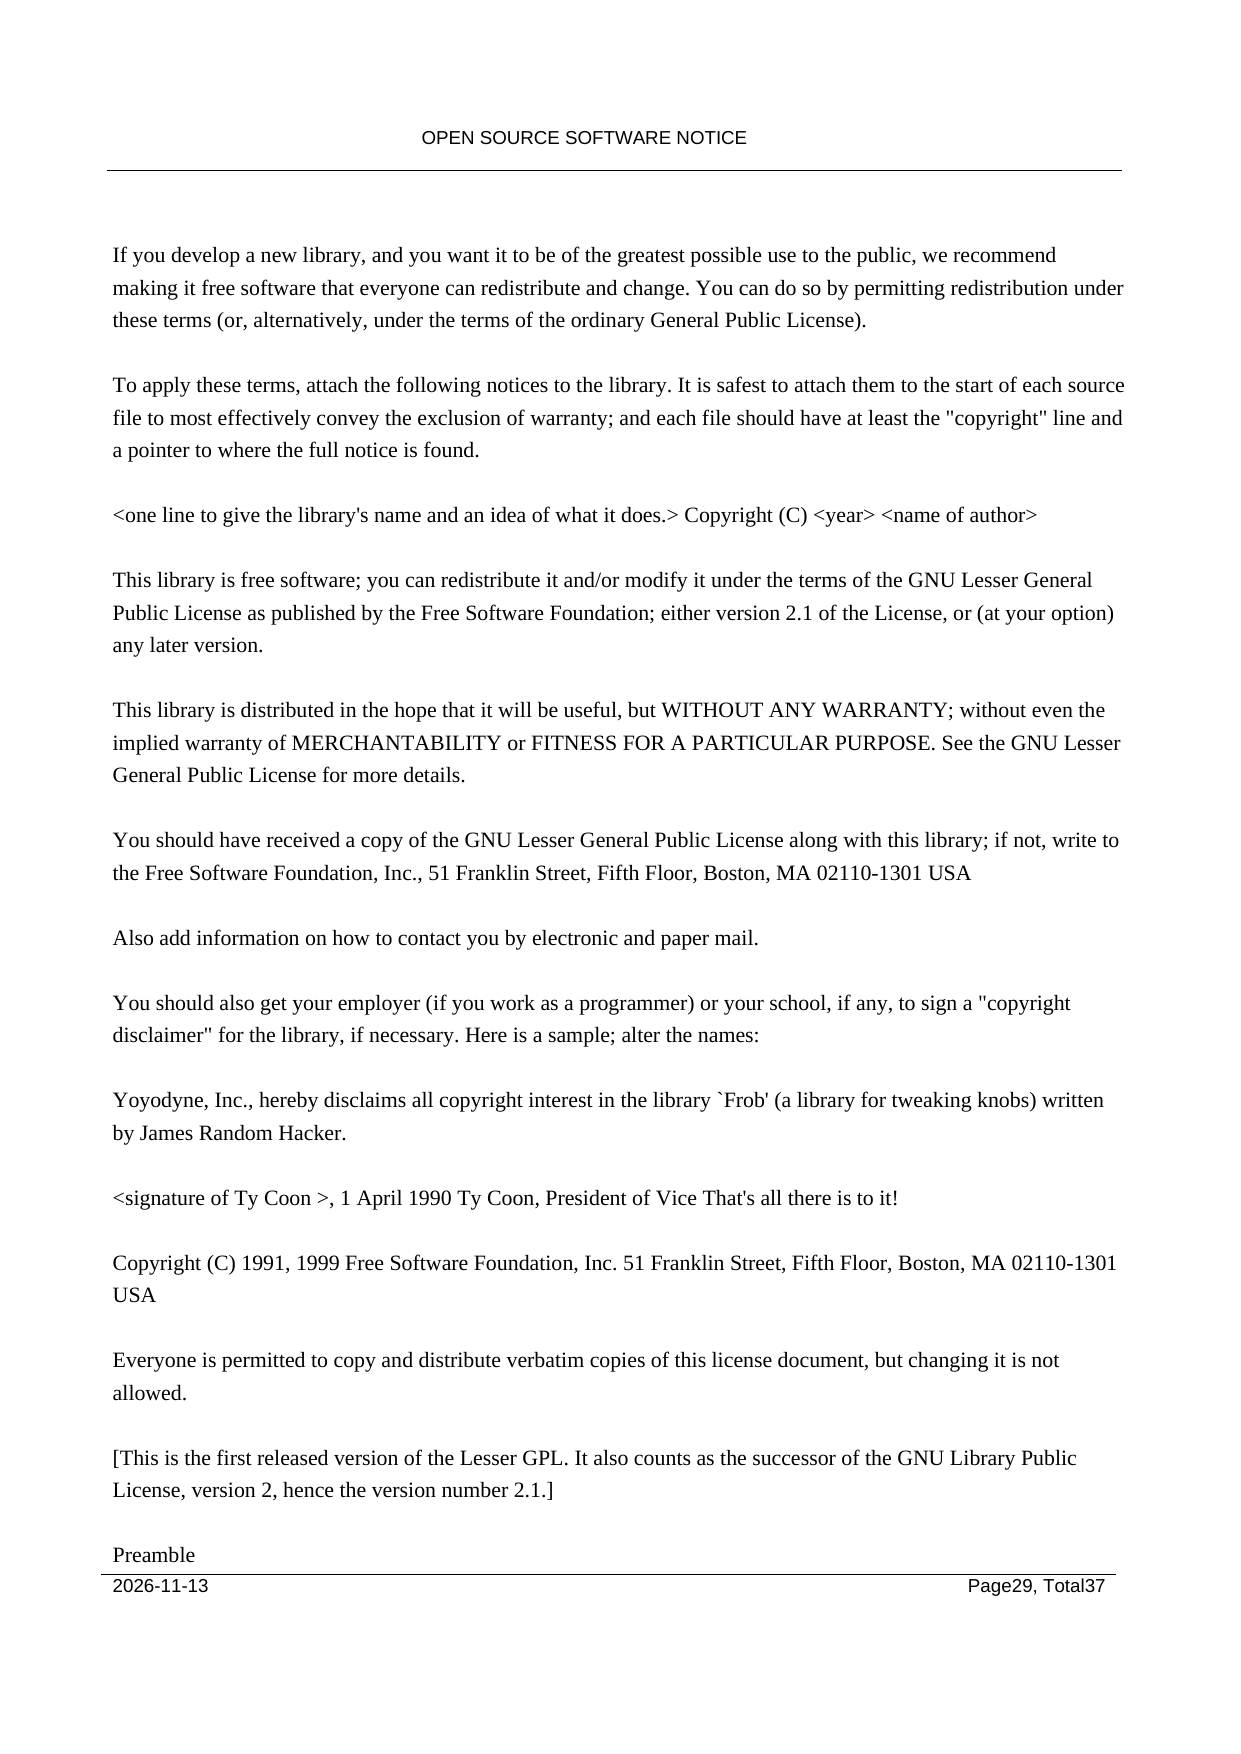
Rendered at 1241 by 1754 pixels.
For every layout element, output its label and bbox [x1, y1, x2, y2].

text [112, 206, 1128, 1571]
